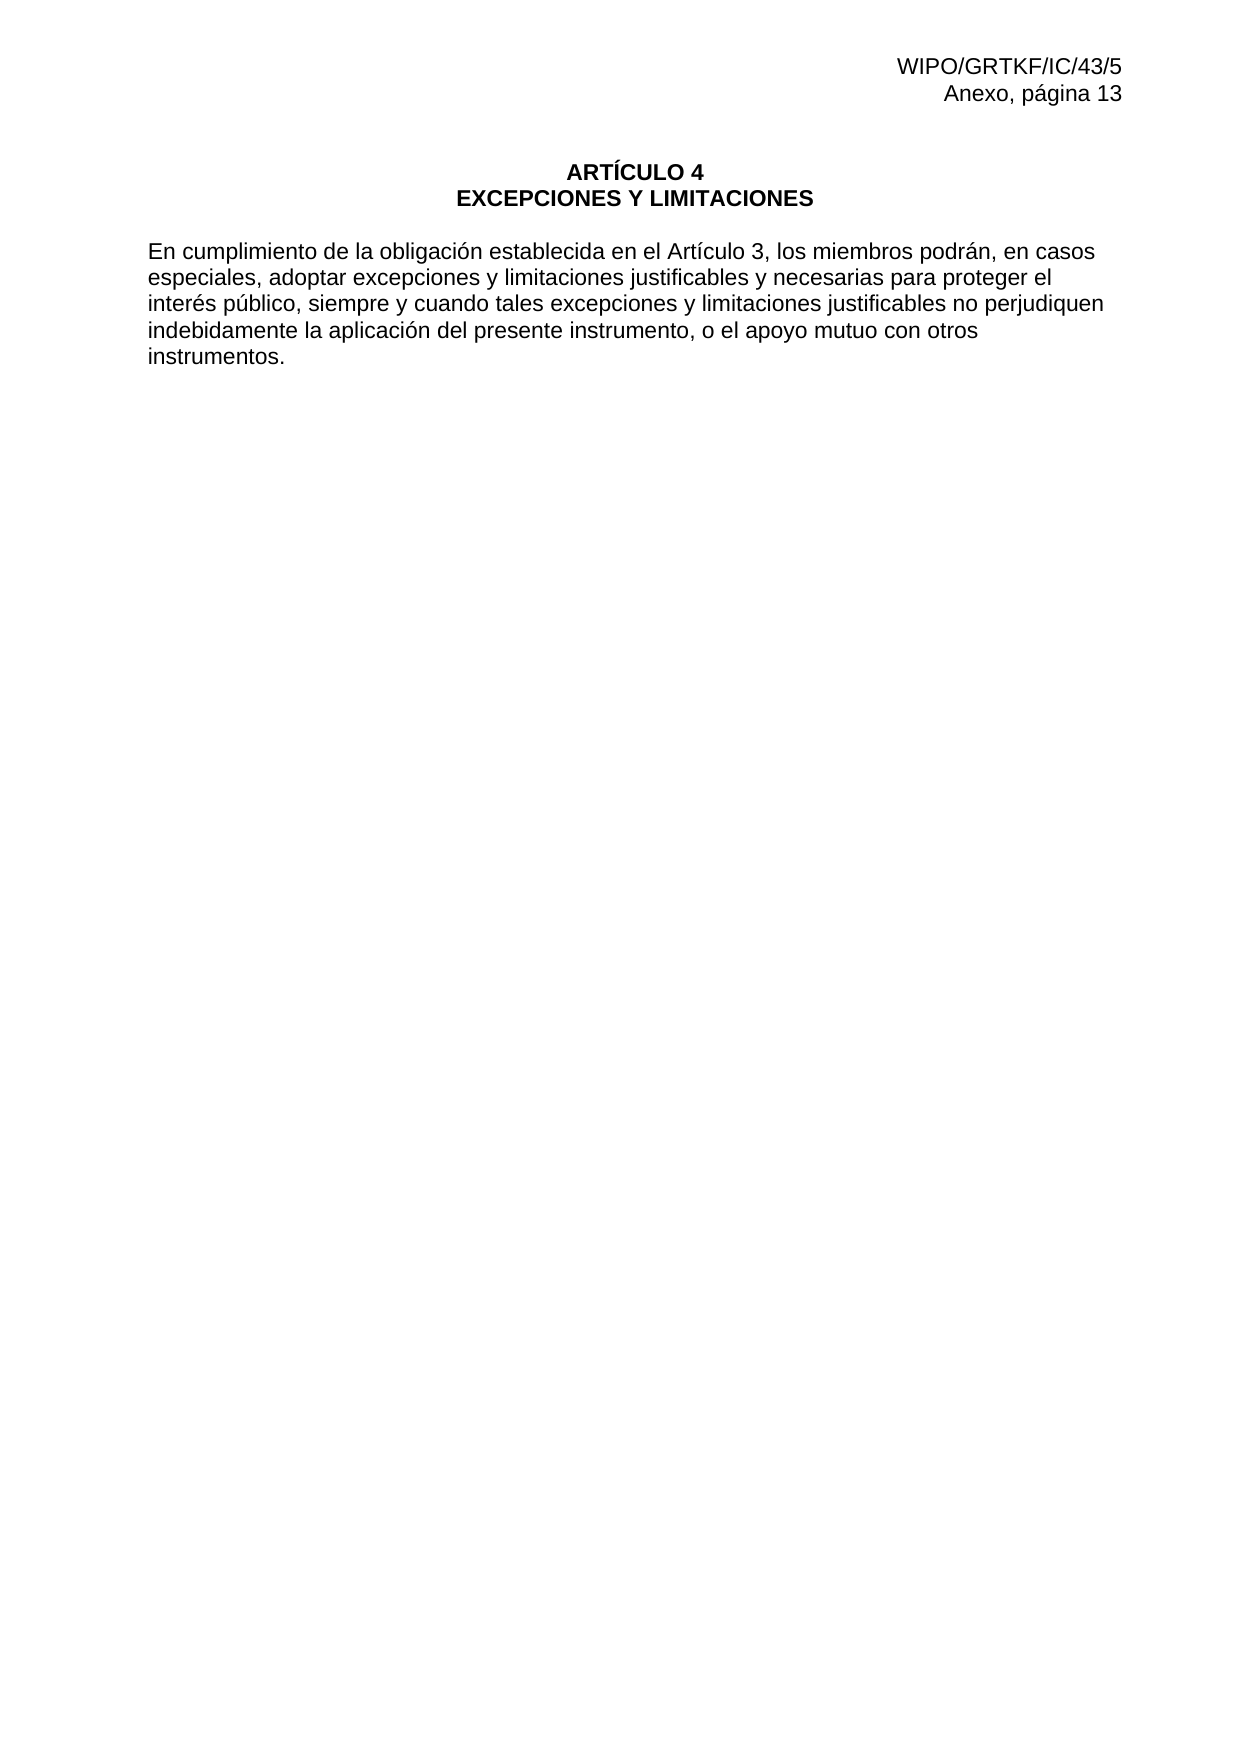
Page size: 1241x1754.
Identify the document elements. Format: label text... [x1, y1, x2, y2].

text En cumplimiento de la obligación establecida en el Artículo 3, los miembros podrán, en casos especiales, adoptar excepciones y limitaciones justificables y necesarias para proteger el interés público, siempre y cuando tales excepciones y limitaciones justificables no perjudiquen indebidamente la aplicación del presente instrumento, o el apoyo mutuo con otros instrumentos. [148, 238, 1122, 369]
text EXCEPCIONES Y LIMITACIONES [148, 185, 1122, 211]
text ARTÍCULO 4 [148, 158, 1122, 185]
